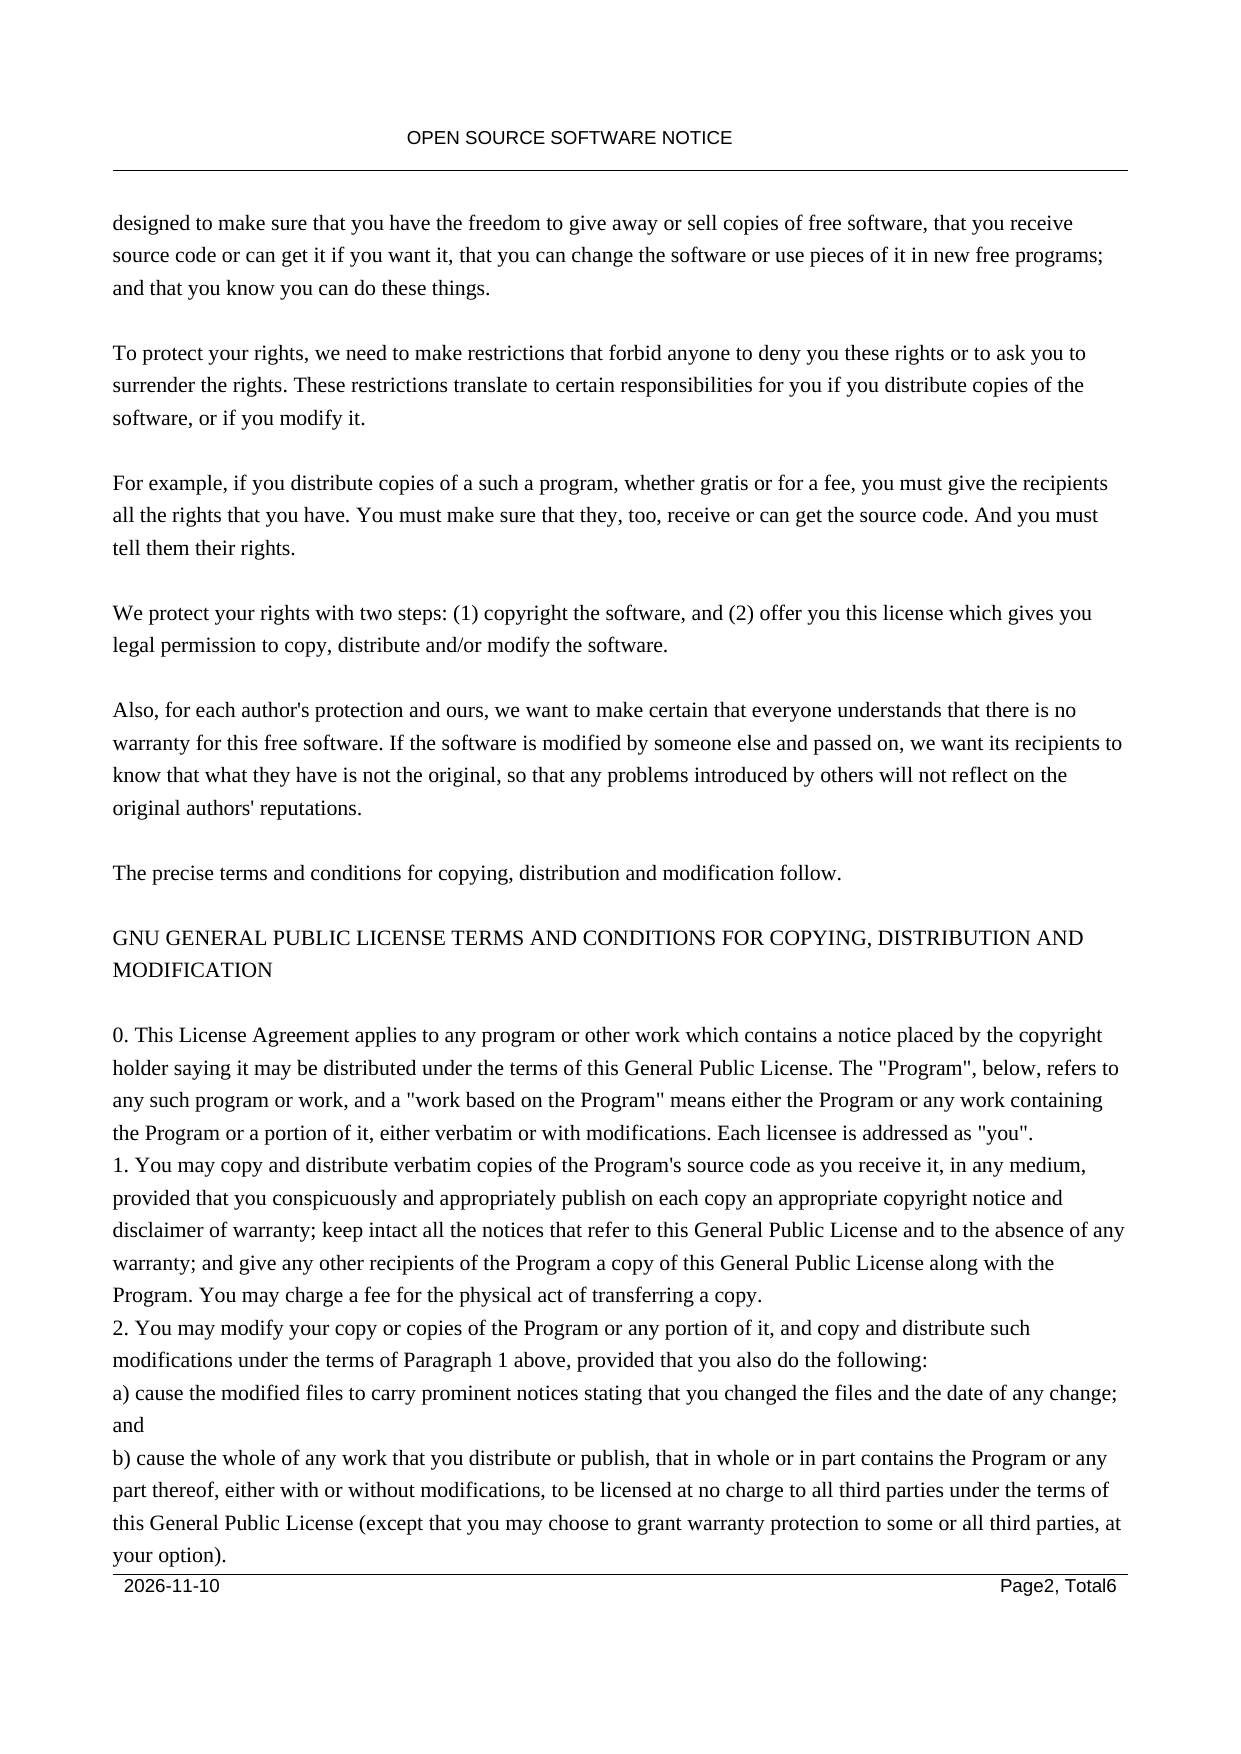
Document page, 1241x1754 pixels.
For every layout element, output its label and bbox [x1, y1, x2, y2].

text [112, 206, 1128, 1571]
